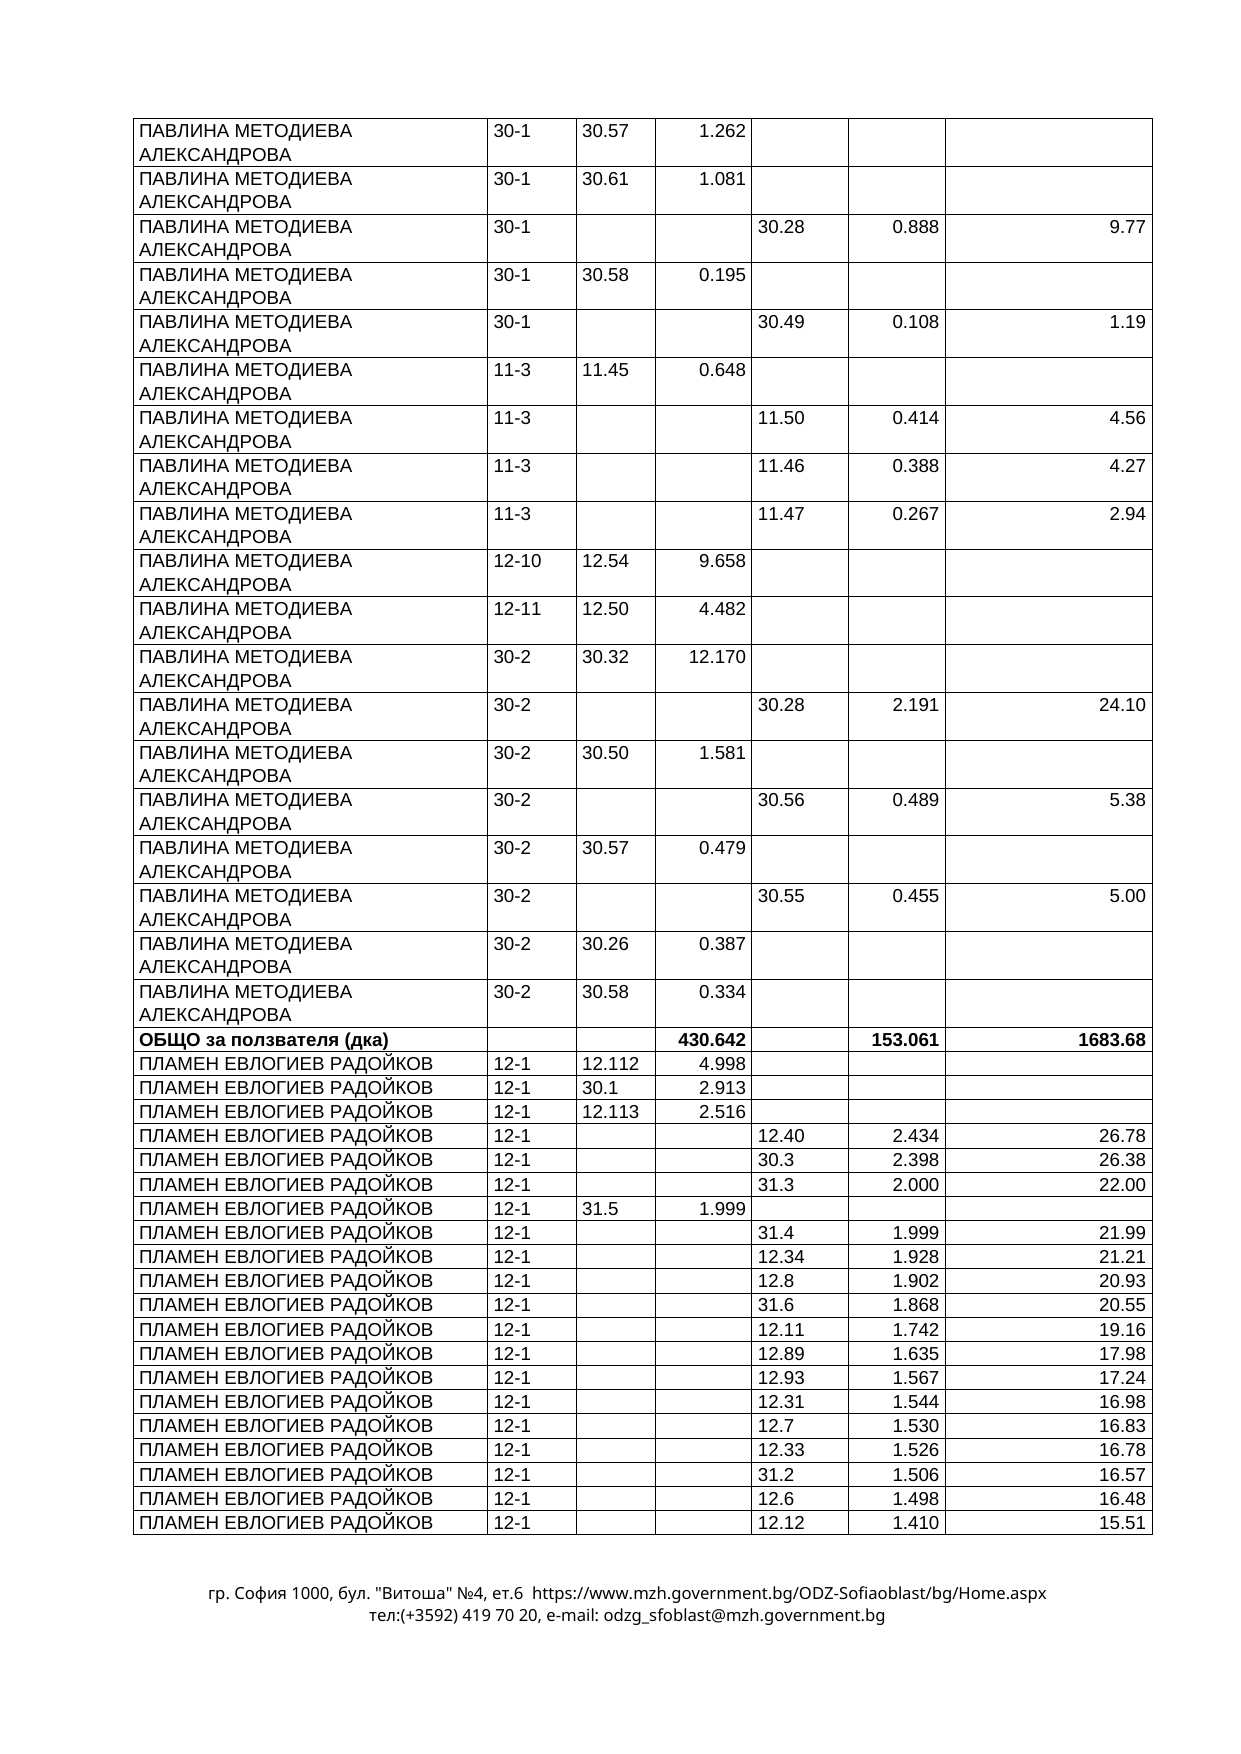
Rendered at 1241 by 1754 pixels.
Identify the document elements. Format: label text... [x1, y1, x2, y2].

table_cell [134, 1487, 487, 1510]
table_cell 1.262 [656, 119, 751, 166]
table_cell 11-3 [488, 454, 576, 501]
table_cell 0.455 [849, 884, 945, 931]
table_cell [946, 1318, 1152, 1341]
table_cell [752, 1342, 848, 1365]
table_cell 11.47 [752, 502, 848, 548]
table_cell 30-2 [488, 980, 576, 1027]
table_cell [946, 741, 1152, 787]
table_cell 24.10 [946, 693, 1152, 740]
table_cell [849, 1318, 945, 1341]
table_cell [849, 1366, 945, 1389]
table_cell [577, 406, 655, 453]
table_cell 30-1 [488, 215, 576, 262]
table_cell 0.387 [656, 932, 751, 979]
table_cell [656, 693, 751, 740]
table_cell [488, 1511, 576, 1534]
table_cell 2.191 [849, 693, 945, 740]
table_cell [577, 502, 655, 548]
table_cell 30-2 [488, 836, 576, 883]
table_cell [849, 836, 945, 883]
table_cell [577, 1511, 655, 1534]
table_cell 4.27 [946, 454, 1152, 501]
table_cell 12-11 [488, 597, 576, 644]
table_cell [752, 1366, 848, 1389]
table_cell 4.482 [656, 597, 751, 644]
table_cell ПАВЛИНА МЕТОДИЕВА АЛЕКСАНДРОВА [134, 836, 487, 883]
table_cell [656, 884, 751, 931]
table_cell 30.26 [577, 932, 655, 979]
table_cell ПАВЛИНА МЕТОДИЕВА АЛЕКСАНДРОВА [134, 454, 487, 501]
table_cell 30.49 [752, 310, 848, 357]
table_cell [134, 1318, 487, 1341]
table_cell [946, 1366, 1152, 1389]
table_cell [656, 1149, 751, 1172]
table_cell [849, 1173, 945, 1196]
table_cell [849, 167, 945, 214]
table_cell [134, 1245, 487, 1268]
table_cell [656, 310, 751, 357]
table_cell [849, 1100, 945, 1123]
table_cell [849, 550, 945, 596]
table_cell ПАВЛИНА МЕТОДИЕВА АЛЕКСАНДРОВА [134, 980, 487, 1027]
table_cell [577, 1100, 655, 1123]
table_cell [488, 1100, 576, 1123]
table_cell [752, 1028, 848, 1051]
table_cell [577, 454, 655, 501]
table_cell 30.28 [752, 215, 848, 262]
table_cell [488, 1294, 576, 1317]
table_cell 0.267 [849, 502, 945, 548]
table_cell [134, 119, 487, 166]
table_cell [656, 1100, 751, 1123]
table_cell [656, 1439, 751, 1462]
table_cell [946, 836, 1152, 883]
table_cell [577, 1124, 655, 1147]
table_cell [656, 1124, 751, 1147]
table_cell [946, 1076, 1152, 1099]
table_cell [577, 884, 655, 931]
table_cell [577, 310, 655, 357]
table_cell 5.00 [946, 884, 1152, 931]
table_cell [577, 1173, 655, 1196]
table_cell [946, 597, 1152, 644]
table_cell [577, 789, 655, 835]
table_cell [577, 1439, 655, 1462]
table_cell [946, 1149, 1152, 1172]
table_cell 30-2 [488, 741, 576, 787]
table_cell ПАВЛИНА МЕТОДИЕВА АЛЕКСАНДРОВА [134, 502, 487, 548]
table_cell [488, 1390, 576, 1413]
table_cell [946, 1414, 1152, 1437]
table_cell [849, 358, 945, 405]
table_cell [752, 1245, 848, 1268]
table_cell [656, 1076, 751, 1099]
table_cell 11-3 [488, 406, 576, 453]
table_cell [946, 550, 1152, 596]
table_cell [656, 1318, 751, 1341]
table_cell 0.648 [656, 358, 751, 405]
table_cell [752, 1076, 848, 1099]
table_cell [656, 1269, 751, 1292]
table_cell [849, 980, 945, 1027]
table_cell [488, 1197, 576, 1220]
table_cell 0.388 [849, 454, 945, 501]
table_cell [656, 789, 751, 835]
table_cell ПАВЛИНА МЕТОДИЕВА АЛЕКСАНДРОВА [134, 167, 487, 214]
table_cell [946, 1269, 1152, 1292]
table_cell 0.108 [849, 310, 945, 357]
table_cell [849, 741, 945, 787]
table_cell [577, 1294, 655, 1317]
table_cell ПАВЛИНА МЕТОДИЕВА АЛЕКСАНДРОВА [134, 741, 487, 787]
table_cell ПАВЛИНА МЕТОДИЕВА АЛЕКСАНДРОВА [134, 215, 487, 262]
table_cell [946, 119, 1152, 166]
table_cell 11.45 [577, 358, 655, 405]
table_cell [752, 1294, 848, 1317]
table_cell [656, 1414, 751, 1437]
table_cell [849, 263, 945, 309]
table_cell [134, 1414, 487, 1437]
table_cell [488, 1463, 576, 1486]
table_cell [752, 836, 848, 883]
table_cell 11.46 [752, 454, 848, 501]
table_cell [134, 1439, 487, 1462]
table_cell 0.334 [656, 980, 751, 1027]
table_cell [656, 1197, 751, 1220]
table_cell 12-10 [488, 550, 576, 596]
table_cell [946, 932, 1152, 979]
table_cell 30.28 [752, 693, 848, 740]
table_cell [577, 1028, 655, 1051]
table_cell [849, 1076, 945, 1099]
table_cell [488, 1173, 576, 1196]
table_cell ПАВЛИНА МЕТОДИЕВА АЛЕКСАНДРОВА [134, 406, 487, 453]
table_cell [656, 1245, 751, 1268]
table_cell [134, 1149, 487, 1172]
table_cell [946, 645, 1152, 692]
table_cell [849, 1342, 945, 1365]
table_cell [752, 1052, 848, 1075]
table_cell 30-2 [488, 789, 576, 835]
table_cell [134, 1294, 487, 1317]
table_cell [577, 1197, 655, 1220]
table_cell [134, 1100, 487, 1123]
table_cell [752, 645, 848, 692]
table_cell 30-2 [488, 932, 576, 979]
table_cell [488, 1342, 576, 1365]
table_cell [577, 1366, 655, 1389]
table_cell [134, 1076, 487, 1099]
table_cell 1.581 [656, 741, 751, 787]
table_cell [656, 454, 751, 501]
table_cell [752, 358, 848, 405]
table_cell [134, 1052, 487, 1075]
table_cell 0.888 [849, 215, 945, 262]
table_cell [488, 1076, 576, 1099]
table_cell 30-2 [488, 884, 576, 931]
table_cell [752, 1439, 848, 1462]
table_cell [946, 167, 1152, 214]
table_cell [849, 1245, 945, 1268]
table_cell [946, 358, 1152, 405]
table_cell ОБЩО за ползвателя (дка) [134, 1028, 487, 1051]
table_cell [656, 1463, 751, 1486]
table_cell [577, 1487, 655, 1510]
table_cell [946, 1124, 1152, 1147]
table_cell ПАВЛИНА МЕТОДИЕВА АЛЕКСАНДРОВА [134, 358, 487, 405]
table_cell [577, 215, 655, 262]
table_cell 2.94 [946, 502, 1152, 548]
table_cell 11-3 [488, 502, 576, 548]
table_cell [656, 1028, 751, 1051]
table_cell 30-1 [488, 263, 576, 309]
table_cell ПАВЛИНА МЕТОДИЕВА АЛЕКСАНДРОВА [134, 550, 487, 596]
table_cell [577, 693, 655, 740]
table_cell 30.58 [577, 263, 655, 309]
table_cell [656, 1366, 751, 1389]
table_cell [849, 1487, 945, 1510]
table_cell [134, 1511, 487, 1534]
table_cell ПАВЛИНА МЕТОДИЕВА АЛЕКСАНДРОВА [134, 693, 487, 740]
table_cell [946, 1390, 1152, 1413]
table_cell ПАВЛИНА МЕТОДИЕВА АЛЕКСАНДРОВА [134, 884, 487, 931]
table_cell 9.658 [656, 550, 751, 596]
table_cell ПАВЛИНА МЕТОДИЕВА АЛЕКСАНДРОВА [134, 645, 487, 692]
table_cell [752, 597, 848, 644]
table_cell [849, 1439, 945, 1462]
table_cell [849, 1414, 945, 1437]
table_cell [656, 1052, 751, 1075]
table_cell [752, 741, 848, 787]
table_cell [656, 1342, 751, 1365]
table_cell 30.56 [752, 789, 848, 835]
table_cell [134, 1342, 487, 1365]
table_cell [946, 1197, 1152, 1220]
table_cell [752, 980, 848, 1027]
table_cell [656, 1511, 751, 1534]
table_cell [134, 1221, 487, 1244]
table_cell 11-3 [488, 358, 576, 405]
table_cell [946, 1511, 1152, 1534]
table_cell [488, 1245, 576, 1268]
table_cell [752, 932, 848, 979]
table_cell ПАВЛИНА МЕТОДИЕВА АЛЕКСАНДРОВА [134, 932, 487, 979]
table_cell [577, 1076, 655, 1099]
table_cell 30-1 [488, 310, 576, 357]
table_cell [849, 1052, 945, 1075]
table_cell 30.50 [577, 741, 655, 787]
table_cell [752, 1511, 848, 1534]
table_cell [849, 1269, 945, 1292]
table_cell 12.170 [656, 645, 751, 692]
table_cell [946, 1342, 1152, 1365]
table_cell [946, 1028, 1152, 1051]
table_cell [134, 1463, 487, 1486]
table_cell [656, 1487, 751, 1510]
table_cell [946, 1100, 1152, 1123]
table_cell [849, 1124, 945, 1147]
table_cell 30-1 [488, 167, 576, 214]
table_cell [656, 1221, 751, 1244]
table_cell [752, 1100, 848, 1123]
table_cell 12.50 [577, 597, 655, 644]
table_cell 11.50 [752, 406, 848, 453]
table_cell 30.55 [752, 884, 848, 931]
table_cell 4.56 [946, 406, 1152, 453]
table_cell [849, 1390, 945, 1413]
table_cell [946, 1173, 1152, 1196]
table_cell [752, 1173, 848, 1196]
table_cell [946, 980, 1152, 1027]
table_cell 12.54 [577, 550, 655, 596]
table_cell [849, 597, 945, 644]
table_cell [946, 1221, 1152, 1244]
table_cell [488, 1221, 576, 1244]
table_cell [946, 263, 1152, 309]
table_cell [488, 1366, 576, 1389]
table_cell 1.19 [946, 310, 1152, 357]
table_cell [752, 263, 848, 309]
table_cell 30.58 [577, 980, 655, 1027]
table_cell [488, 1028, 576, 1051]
table_cell ПАВЛИНА МЕТОДИЕВА АЛЕКСАНДРОВА [134, 789, 487, 835]
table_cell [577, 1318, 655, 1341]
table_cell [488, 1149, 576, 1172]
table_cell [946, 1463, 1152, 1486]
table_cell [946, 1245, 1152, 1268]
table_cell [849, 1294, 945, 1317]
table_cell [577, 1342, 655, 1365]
table_cell [752, 119, 848, 166]
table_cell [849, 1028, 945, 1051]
table_cell 5.38 [946, 789, 1152, 835]
table_cell [752, 167, 848, 214]
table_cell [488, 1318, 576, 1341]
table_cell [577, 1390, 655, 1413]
table_cell [656, 406, 751, 453]
table_cell 0.414 [849, 406, 945, 453]
table_cell 9.77 [946, 215, 1152, 262]
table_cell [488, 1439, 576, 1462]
table_cell ПАВЛИНА МЕТОДИЕВА АЛЕКСАНДРОВА [134, 310, 487, 357]
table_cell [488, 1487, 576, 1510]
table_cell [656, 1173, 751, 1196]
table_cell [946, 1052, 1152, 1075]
table_cell 30.57 [577, 836, 655, 883]
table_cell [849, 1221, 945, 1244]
table_cell 0.489 [849, 789, 945, 835]
table_cell 1.081 [656, 167, 751, 214]
table_cell 30-2 [488, 693, 576, 740]
table_cell 0.479 [656, 836, 751, 883]
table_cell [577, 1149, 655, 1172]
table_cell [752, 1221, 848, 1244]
table_cell 30.61 [577, 167, 655, 214]
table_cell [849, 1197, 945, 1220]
table_cell 30.32 [577, 645, 655, 692]
table_cell 0.195 [656, 263, 751, 309]
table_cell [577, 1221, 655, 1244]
table_cell 30.57 [577, 119, 655, 166]
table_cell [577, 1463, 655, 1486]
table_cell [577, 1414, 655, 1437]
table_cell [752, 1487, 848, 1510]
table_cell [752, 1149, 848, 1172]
table_cell [656, 502, 751, 548]
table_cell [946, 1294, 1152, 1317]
table_cell ПАВЛИНА МЕТОДИЕВА АЛЕКСАНДРОВА [134, 597, 487, 644]
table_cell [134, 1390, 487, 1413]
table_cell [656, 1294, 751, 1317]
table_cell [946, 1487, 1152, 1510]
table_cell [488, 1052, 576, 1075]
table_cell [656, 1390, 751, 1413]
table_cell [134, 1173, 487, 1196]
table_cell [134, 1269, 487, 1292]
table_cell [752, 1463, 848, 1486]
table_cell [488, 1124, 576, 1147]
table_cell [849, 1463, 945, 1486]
table_cell [752, 550, 848, 596]
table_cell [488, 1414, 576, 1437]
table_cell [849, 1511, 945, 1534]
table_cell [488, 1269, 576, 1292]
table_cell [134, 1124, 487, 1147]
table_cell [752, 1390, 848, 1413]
table_cell 30-1 [488, 119, 576, 166]
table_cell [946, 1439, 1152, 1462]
table_cell ПАВЛИНА МЕТОДИЕВА АЛЕКСАНДРОВА [134, 263, 487, 309]
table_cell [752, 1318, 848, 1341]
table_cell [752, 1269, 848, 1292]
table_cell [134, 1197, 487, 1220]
table_cell 30-2 [488, 645, 576, 692]
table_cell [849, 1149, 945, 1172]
table_cell [849, 932, 945, 979]
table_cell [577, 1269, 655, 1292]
table_cell [849, 119, 945, 166]
table_cell [656, 215, 751, 262]
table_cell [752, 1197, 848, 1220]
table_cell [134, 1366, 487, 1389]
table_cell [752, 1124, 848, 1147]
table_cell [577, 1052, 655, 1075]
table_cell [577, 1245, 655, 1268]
table_cell [849, 645, 945, 692]
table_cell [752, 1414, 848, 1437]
